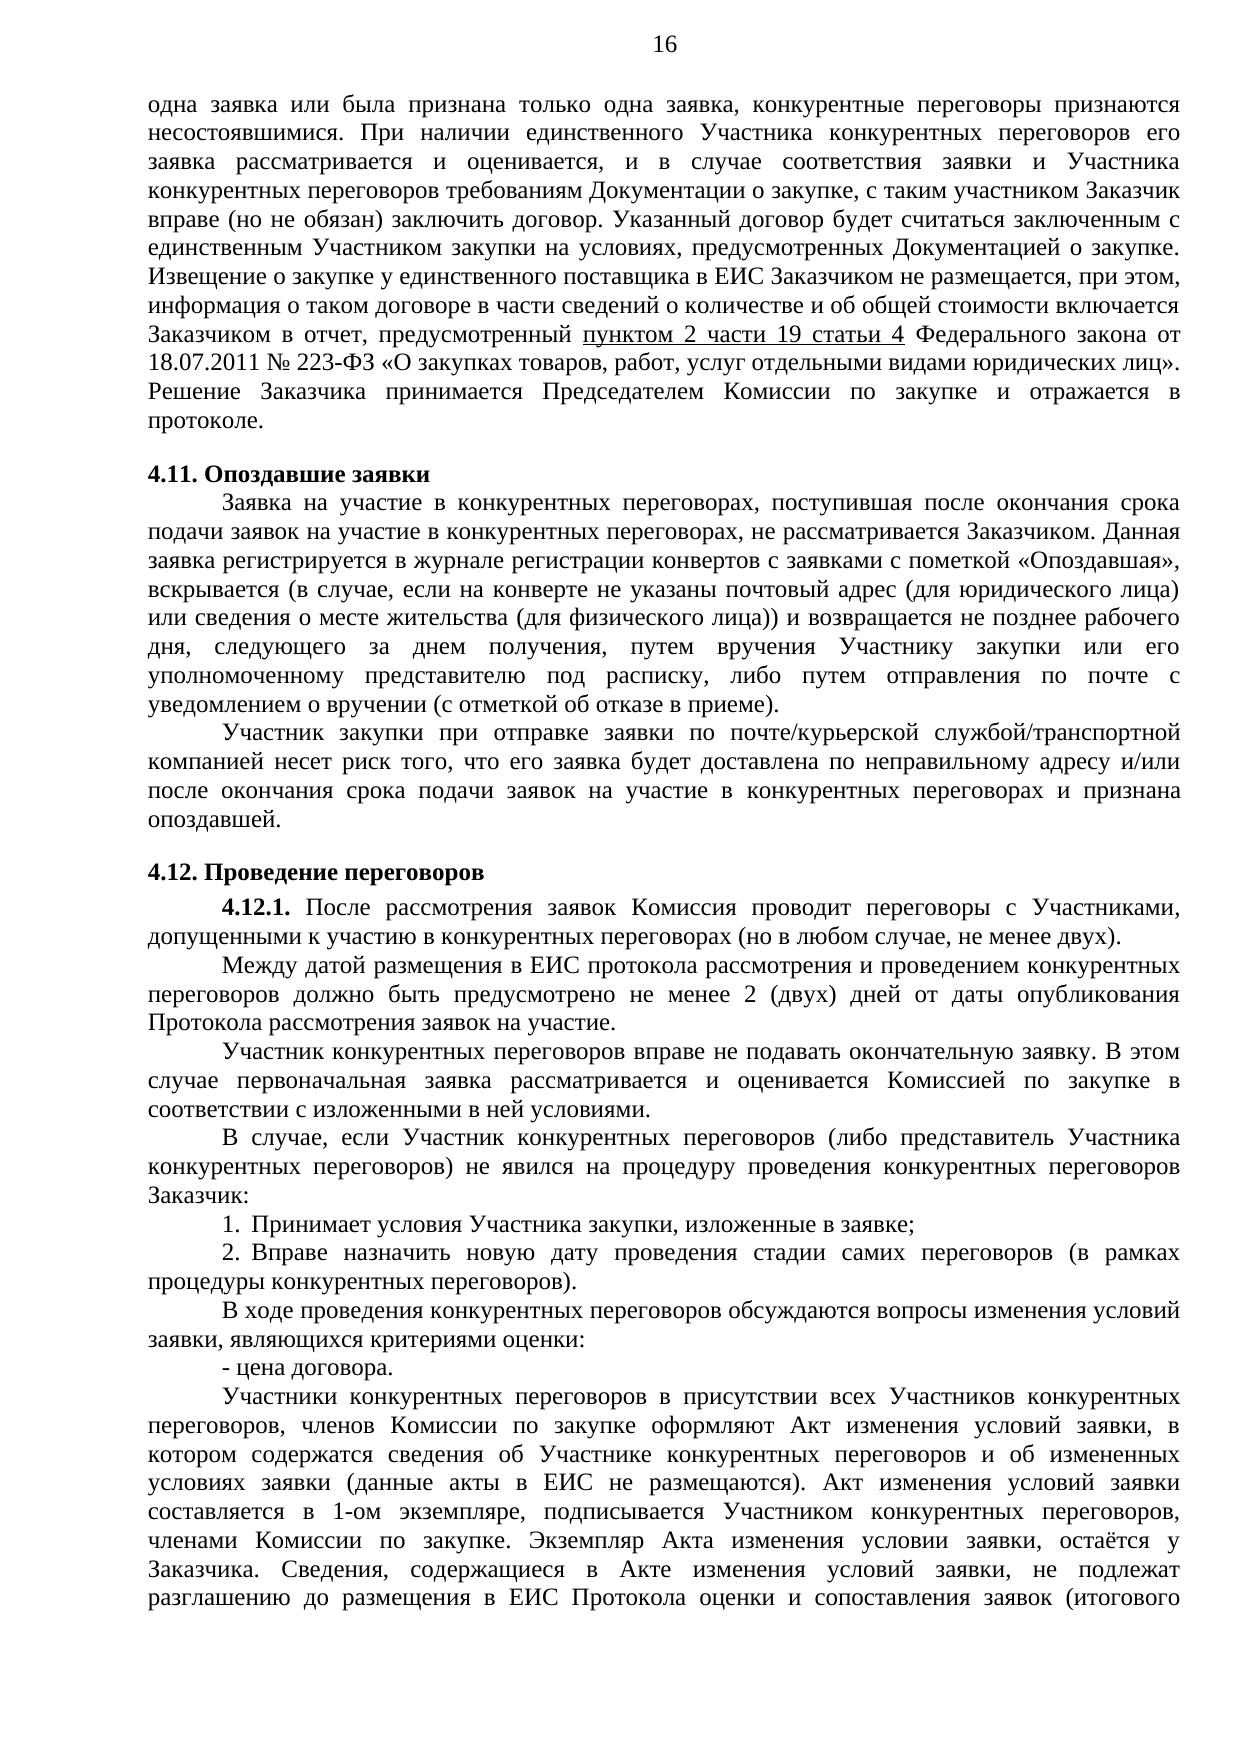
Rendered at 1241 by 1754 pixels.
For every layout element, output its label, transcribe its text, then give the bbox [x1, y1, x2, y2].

text 4.12.1. После рассмотрения заявок Комиссия проводит переговоры с Участниками, допущенными к участию в конкурентных переговорах (но в любом случае, не менее двух). [148, 892, 1181, 950]
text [148, 1381, 1181, 1611]
text Между датой размещения в ЕИС протокола рассмотрения и проведением конкурентных переговоров должно быть предусмотрено не менее 2 (двух) дней от даты опубликования Протокола рассмотрения заявок на участие. [148, 950, 1181, 1036]
text Заявка на участие в конкурентных переговорах, поступившая после окончания срока подачи заявок на участие в конкурентных переговорах, не рассматривается Заказчиком. Данная заявка регистрируется в журнале регистрации конвертов с заявками с пометкой «Опоздавшая», вскрывается (в случае, если на конверте не указаны почтовый адрес (для юридического лица) или сведения о месте жительства (для физического лица)) и возвращается не позднее рабочего дня, следующего за днем получения, путем вручения Участнику закупки или его уполномоченному представителю под расписку, либо путем отправления по почте с уведомлением о вручении (с отметкой об отказе в приеме). [148, 487, 1181, 717]
text 4.12. Проведение переговоров [148, 857, 1181, 886]
text - цена договора. [222, 1352, 1181, 1381]
subtitle 4.11. Опоздавшие заявки [148, 459, 1181, 487]
text В ходе проведения конкурентных переговоров обсуждаются вопросы изменения условий заявки, являющихся критериями оценки: [148, 1295, 1181, 1352]
text В случае, если Участник конкурентных переговоров (либо представитель Участника конкурентных переговоров) не явился на процедуру проведения конкурентных переговоров Заказчик: [148, 1122, 1181, 1209]
text Участник конкурентных переговоров вправе не подавать окончательную заявку. В этом случае первоначальная заявка рассматривается и оценивается Комиссией по закупке в соответствии с изложенными в ней условиями. [148, 1036, 1181, 1122]
list Вправе назначить новую дату проведения стадии самих переговоров (в рамках процедуры конкурентных переговоров). [148, 1237, 1181, 1295]
list Принимает условия Участника закупки, изложенные в заявке; [148, 1209, 1181, 1237]
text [148, 89, 1181, 434]
text Участник закупки при отправке заявки по почте/курьерской службой/транспортной компанией несет риск того, что его заявка будет доставлена по неправильному адресу и/или после окончания срока подачи заявок на участие в конкурентных переговорах и признана опоздавшей. [148, 717, 1181, 832]
